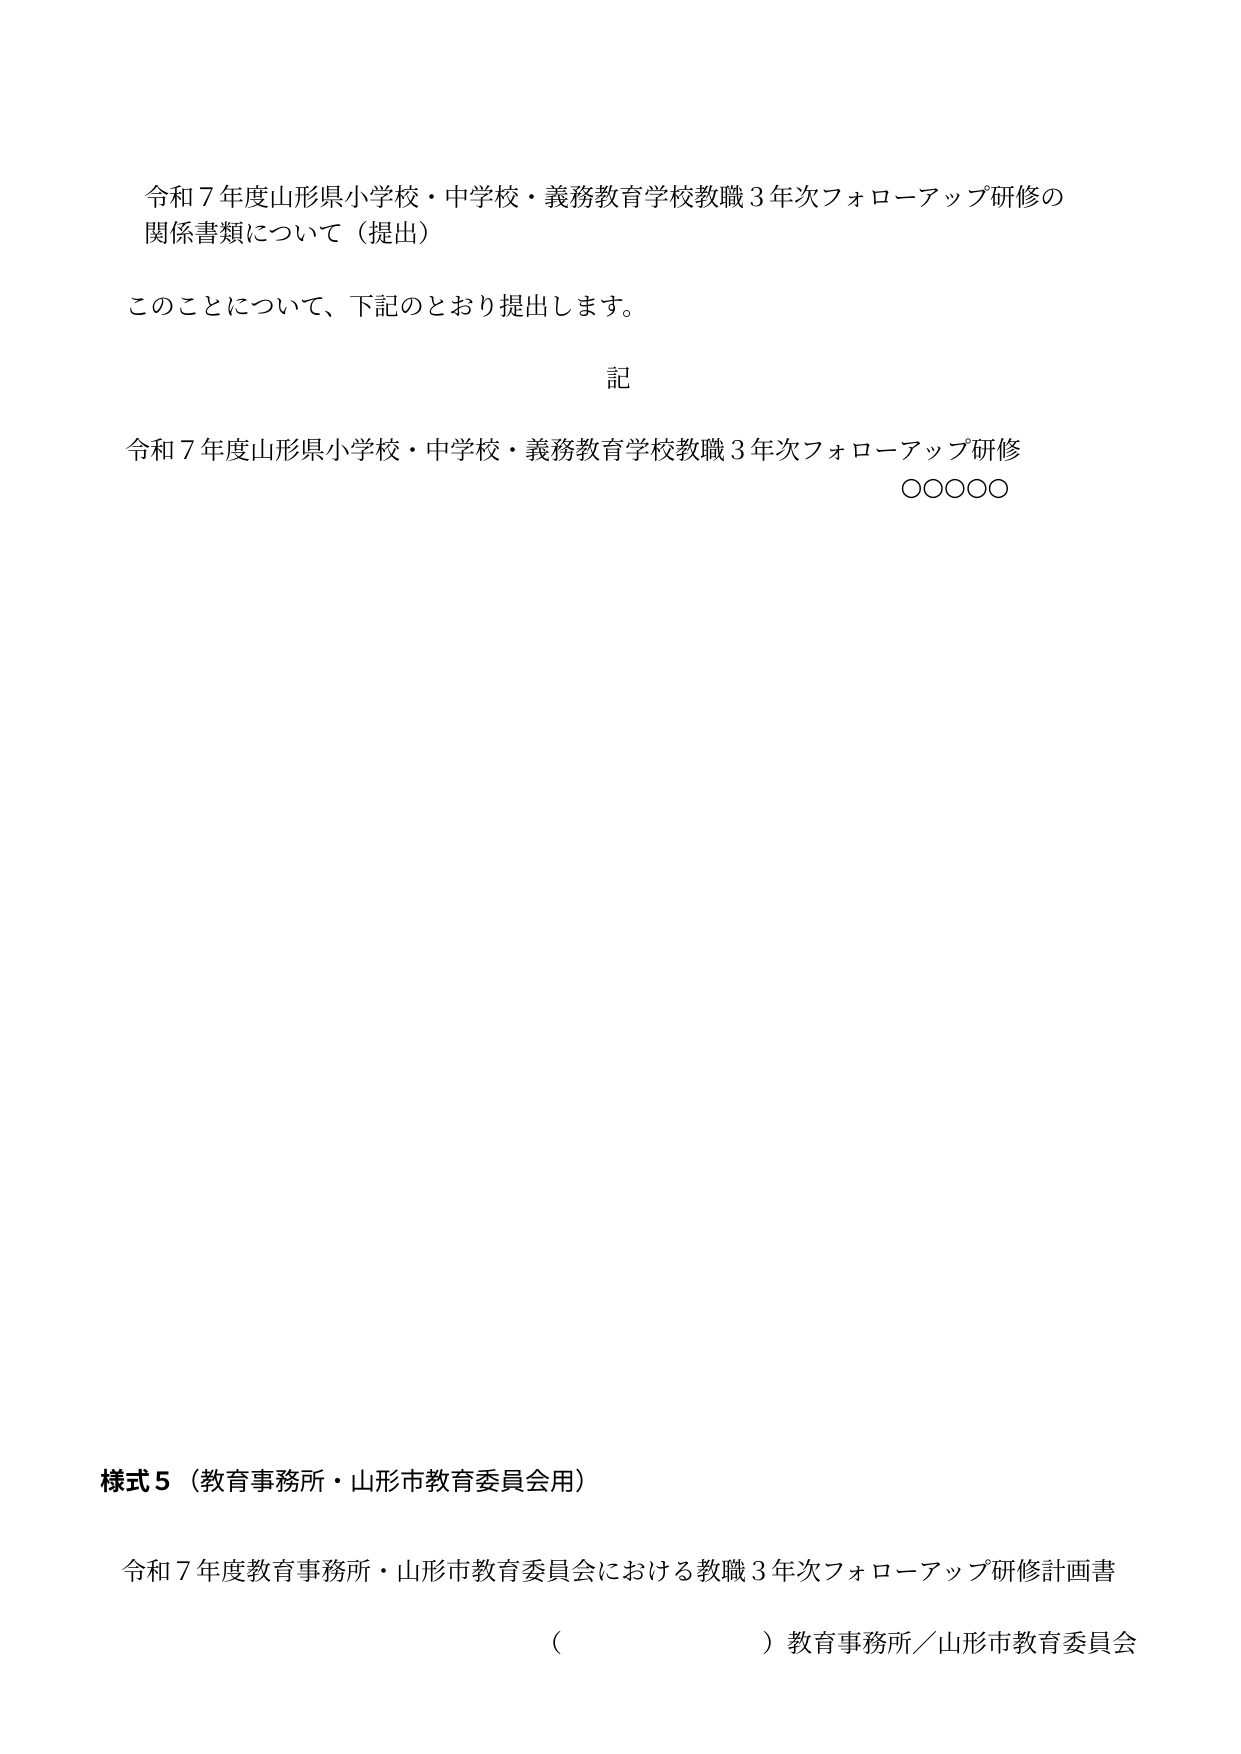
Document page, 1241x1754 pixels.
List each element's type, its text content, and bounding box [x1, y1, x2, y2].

text （ ）教育事務所／山形市教育委員会 [100, 1624, 1137, 1660]
text このことについて、下記のとおり提出します。 [100, 286, 1137, 322]
subtitle 記 [100, 359, 1137, 395]
text ○○○○○ [100, 467, 1137, 503]
text 令和７年度教育事務所・山形市教育委員会における教職３年次フォローアップ研修計画書 [100, 1551, 1137, 1588]
text 様式５（教育事務所・山形市教育委員会用） [100, 1443, 1137, 1515]
text 令和７年度山形県小学校・中学校・義務教育学校教職３年次フォローアップ研修 [100, 431, 1137, 467]
text 関係書類について（提出） [144, 214, 1137, 250]
text 令和７年度山形県小学校・中学校・義務教育学校教職３年次フォローアップ研修の [144, 178, 1137, 214]
